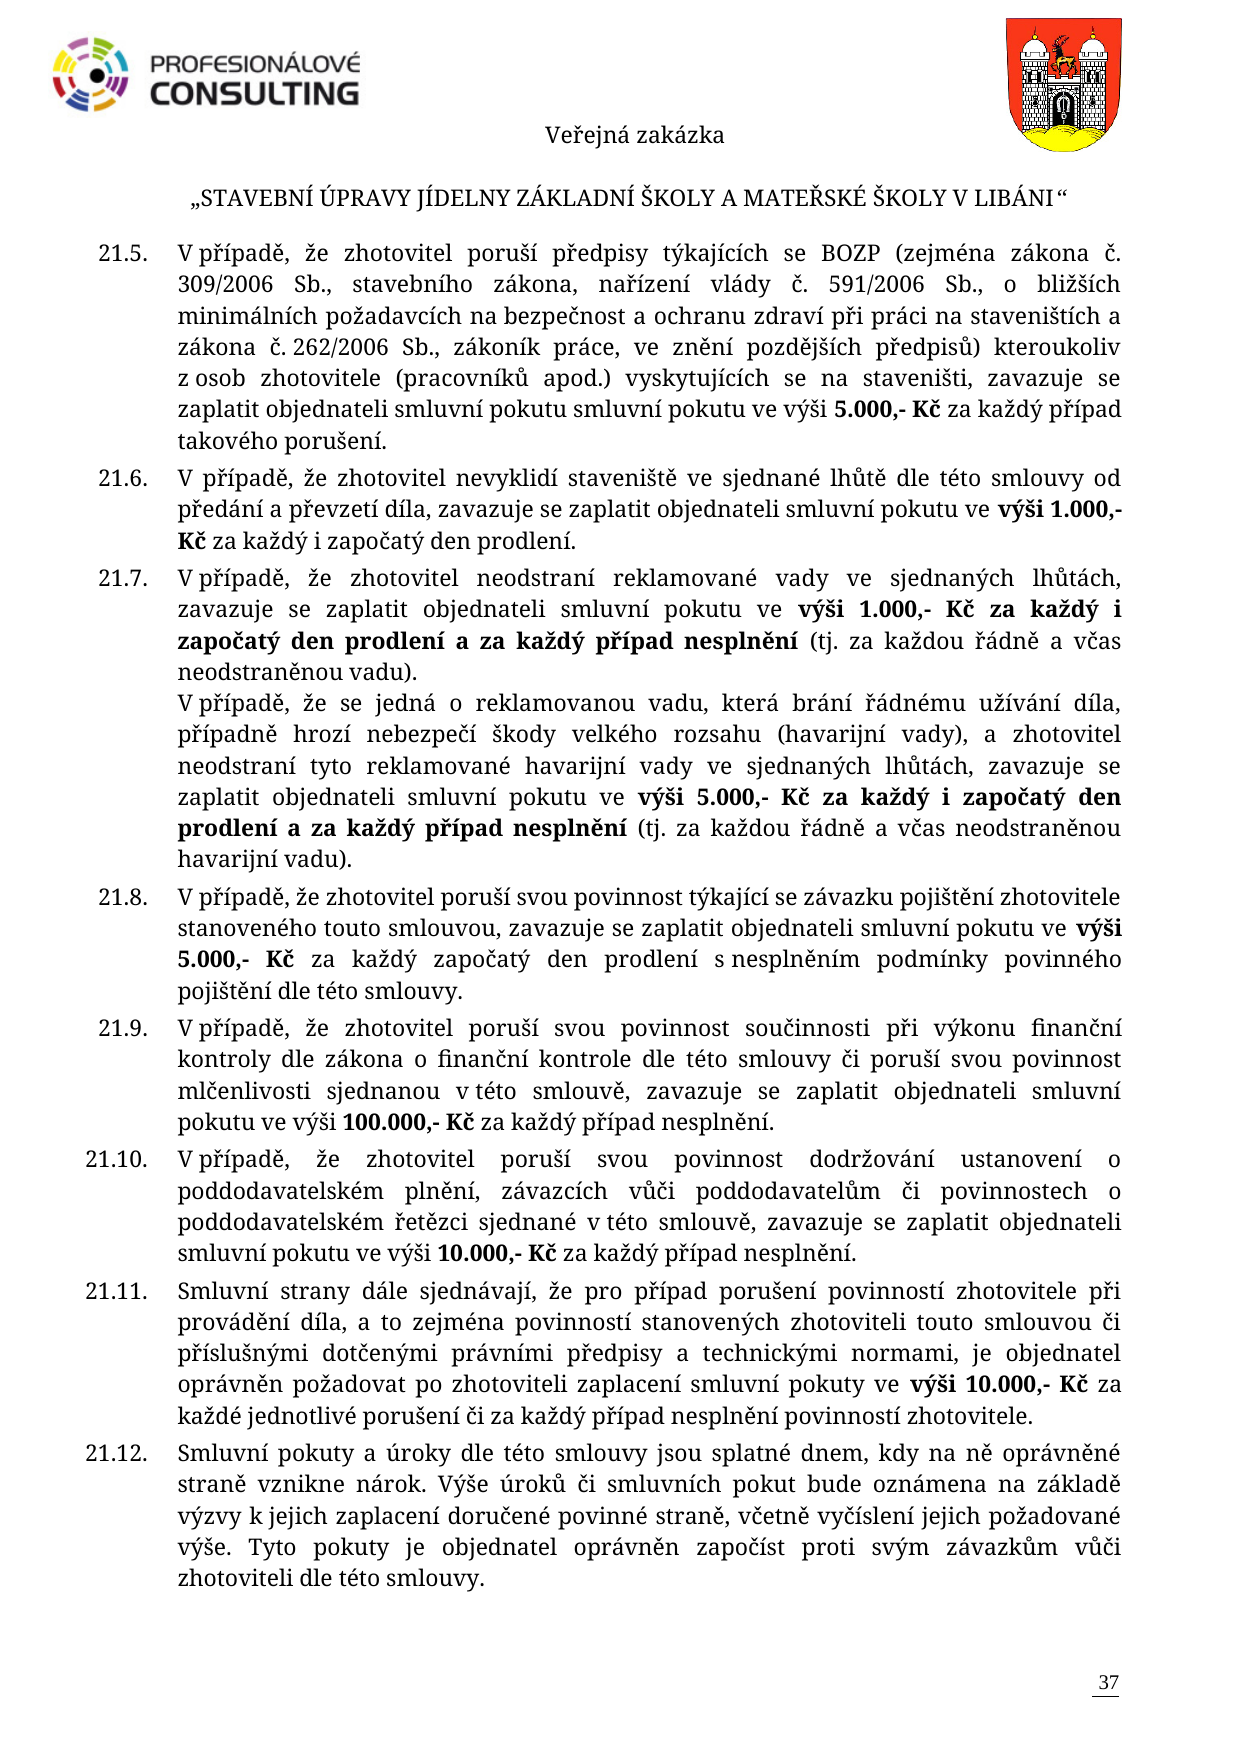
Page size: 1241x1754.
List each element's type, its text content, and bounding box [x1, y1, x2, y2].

list V případě, že zhotovitel poruší svou povinnost součinnosti při výkonu finanční kontroly dle zákona o finanční kontrole dle této smlouvy či poruší svou povinnost mlčenlivosti sjednanou v této smlouvě, zavazuje se zaplatit objednateli smluvní pokutu ve výši 100.000,- Kč za každý případ nesplnění. [148, 1012, 1122, 1137]
list Smluvní pokuty a úroky dle této smlouvy jsou splatné dnem, kdy na ně oprávněné straně vznikne nárok. Výše úroků či smluvních pokut bude oznámena na základě výzvy k jejich zaplacení doručené povinné straně, včetně vyčíslení jejich požadované výše. Tyto pokuty je objednatel oprávněn započíst proti svým závazkům vůči zhotoviteli dle této smlouvy. [148, 1437, 1122, 1593]
list V případě, že zhotovitel poruší předpisy týkajících se BOZP (zejména zákona č. 309/2006 Sb., stavebního zákona, nařízení vlády č. 591/2006 Sb., o bližších minimálních požadavcích na bezpečnost a ochranu zdraví při práci na staveništích a zákona č. 262/2006 Sb., zákoník práce, ve znění pozdějších předpisů) kteroukoliv z osob zhotovitele (pracovníků apod.) vyskytujících se na staveništi, zavazuje se zaplatit objednateli smluvní pokutu smluvní pokutu ve výši 5.000,- Kč za každý případ takového porušení. [148, 237, 1122, 456]
picture [1005, 18, 1122, 152]
list V případě, že zhotovitel nevyklidí staveniště ve sjednané lhůtě dle této smlouvy od předání a převzetí díla, zavazuje se zaplatit objednateli smluvní pokutu ve výši 1.000,- Kč za každý i započatý den prodlení. [148, 462, 1122, 556]
list V případě, že se jedná o reklamovanou vadu, která brání řádnému užívání díla, případně hrozí nebezpečí škody velkého rozsahu (havarijní vady), a zhotovitel neodstraní tyto reklamované havarijní vady ve sjednaných lhůtách, zavazuje se zaplatit objednateli smluvní pokutu ve výši 5.000,- Kč za každý i započatý den prodlení a za každý případ nesplnění (tj. za každou řádně a včas neodstraněnou havarijní vadu). [177, 687, 1122, 874]
list Smluvní strany dále sjednávají, že pro případ porušení povinností zhotovitele při provádění díla, a to zejména povinností stanovených zhotoviteli touto smlouvou či příslušnými dotčenými právními předpisy a technickými normami, je objednatel oprávněn požadovat po zhotoviteli zaplacení smluvní pokuty ve výši 10.000,- Kč za každé jednotlivé porušení či za každý případ nesplnění povinností zhotovitele. [148, 1274, 1122, 1431]
list V případě, že zhotovitel neodstraní reklamované vady ve sjednaných lhůtách, zavazuje se zaplatit objednateli smluvní pokutu ve výši 1.000,- Kč za každý i započatý den prodlení a za každý případ nesplnění (tj. za každou řádně a včas neodstraněnou vadu). [148, 562, 1122, 687]
list V případě, že zhotovitel poruší svou povinnost týkající se závazku pojištění zhotovitele stanoveného touto smlouvou, zavazuje se zaplatit objednateli smluvní pokutu ve výši 5.000,- Kč za každý započatý den prodlení s nesplněním podmínky povinného pojištění dle této smlouvy. [148, 881, 1122, 1006]
list V případě, že zhotovitel poruší svou povinnost dodržování ustanovení o poddodavatelském plnění, závazcích vůči poddodavatelům či povinnostech o poddodavatelském řetězci sjednané v této smlouvě, zavazuje se zaplatit objednateli smluvní pokutu ve výši 10.000,- Kč za každý případ nesplnění. [148, 1143, 1122, 1268]
picture [47, 31, 366, 118]
